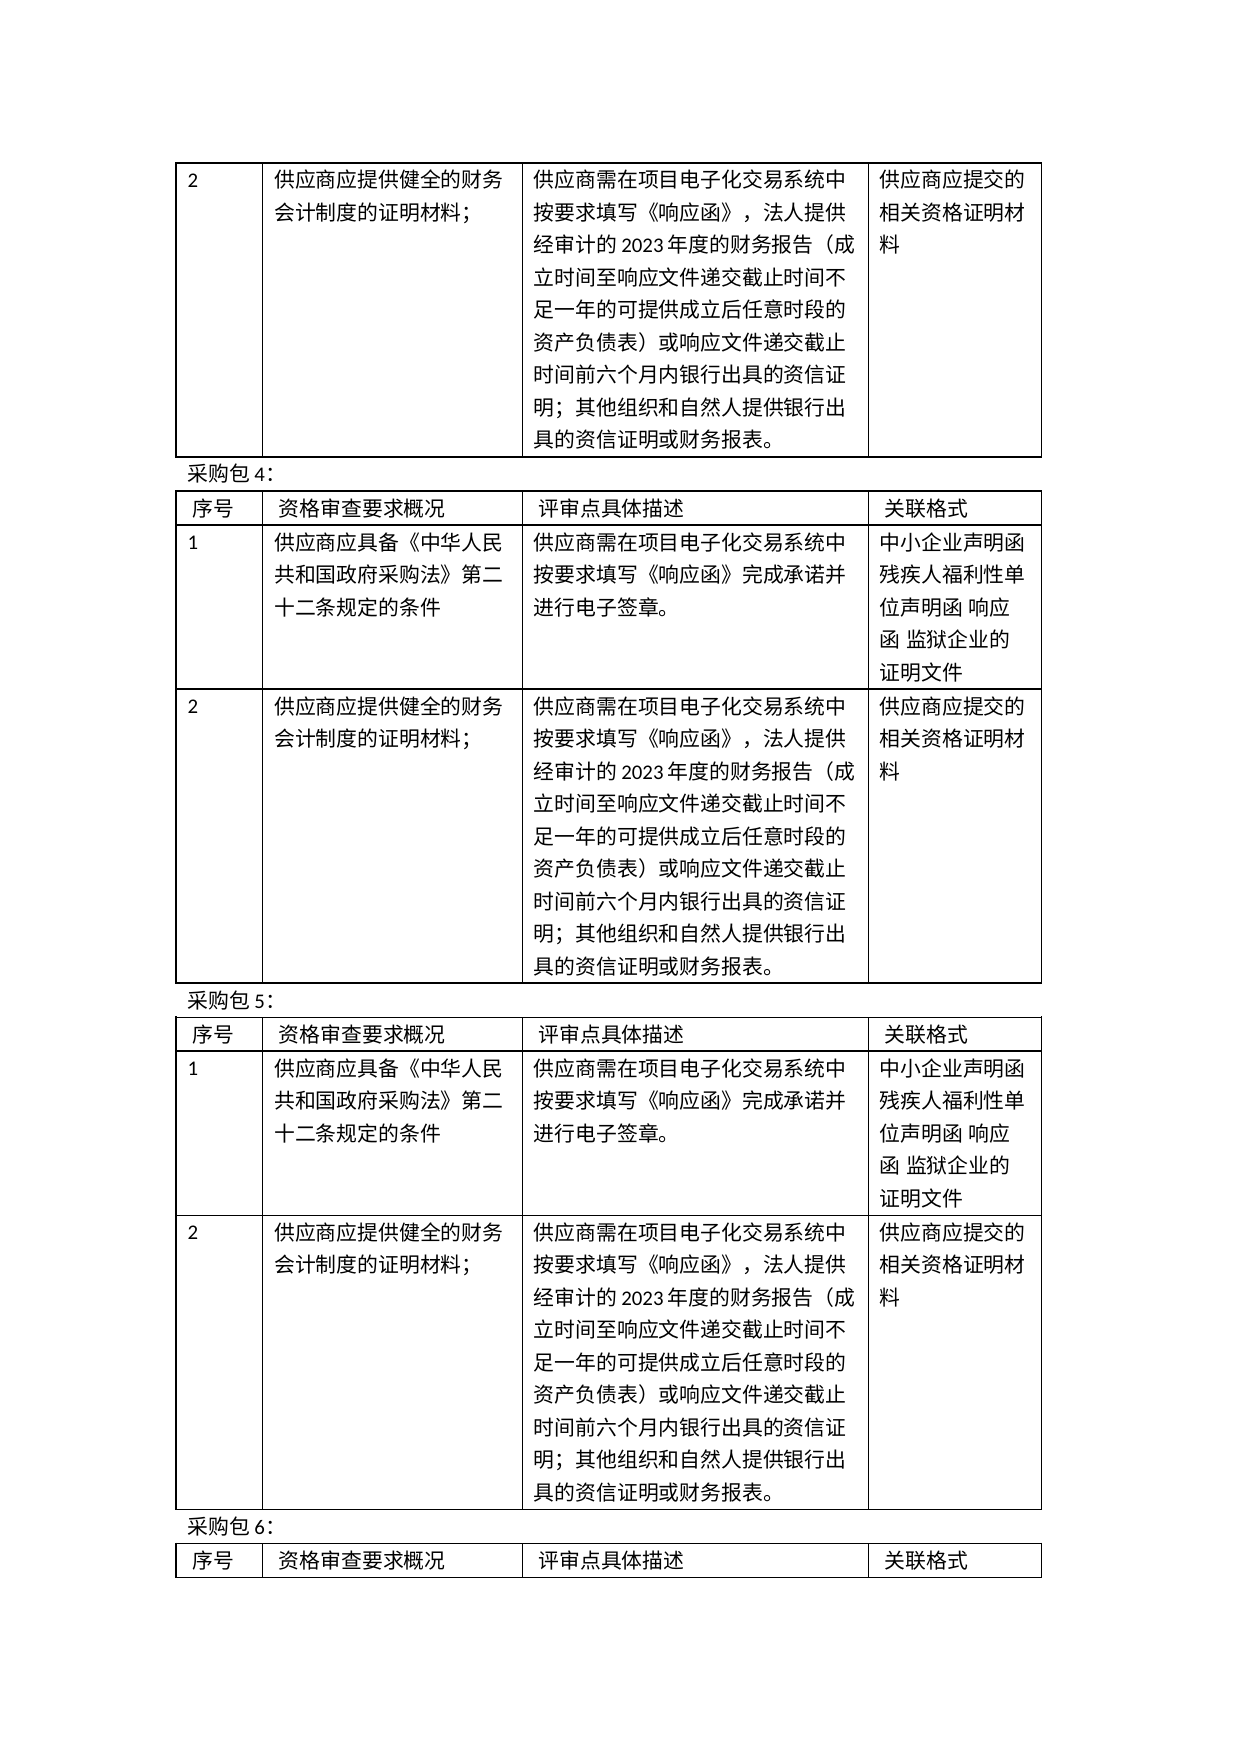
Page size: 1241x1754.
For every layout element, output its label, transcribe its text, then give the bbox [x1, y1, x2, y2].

table_cell 中小企业声明函 残疾人福利性单位声明函 响应函 监狱企业的证明文件 [869, 526, 1041, 688]
table_cell 供应商应提供健全的财务会计制度的证明材料； [263, 164, 522, 456]
table_header 评审点具体描述 [523, 492, 868, 524]
table_header 关联格式 [869, 492, 1041, 524]
text 采购包5： [187, 984, 1053, 1016]
table_header 资格审查要求概况 [263, 1018, 522, 1050]
table_cell 1 [177, 1052, 262, 1214]
table_header 资格审查要求概况 [263, 1544, 522, 1577]
table_header 评审点具体描述 [523, 1544, 868, 1577]
table_cell 供应商需在项目电子化交易系统中按要求填写《响应函》完成承诺并进行电子签章。 [523, 526, 868, 688]
text 采购包4： [187, 458, 1053, 490]
table_cell 供应商应提交的相关资格证明材料 [869, 164, 1041, 456]
table_header 评审点具体描述 [523, 1018, 868, 1050]
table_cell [523, 164, 868, 456]
table_cell 2 [177, 690, 262, 982]
table_header 序号 [177, 1544, 262, 1577]
table_cell 供应商应具备《中华人民共和国政府采购法》第二十二条规定的条件 [263, 526, 522, 688]
table_header 资格审查要求概况 [263, 492, 522, 524]
table_header 关联格式 [869, 1018, 1041, 1050]
table_cell 供应商应提供健全的财务会计制度的证明材料； [263, 1216, 522, 1508]
table_cell 供应商应提交的相关资格证明材料 [869, 690, 1041, 982]
table_header 关联格式 [869, 1544, 1041, 1577]
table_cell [523, 1216, 868, 1508]
table_cell 1 [177, 526, 262, 688]
table_cell 2 [177, 164, 262, 456]
table_cell 供应商需在项目电子化交易系统中按要求填写《响应函》完成承诺并进行电子签章。 [523, 1052, 868, 1214]
table_cell 2 [177, 1216, 262, 1508]
table_cell 中小企业声明函 残疾人福利性单位声明函 响应函 监狱企业的证明文件 [869, 1052, 1041, 1214]
table_header 序号 [177, 1018, 262, 1050]
table_cell 供应商应提供健全的财务会计制度的证明材料； [263, 690, 522, 982]
text 采购包6： [187, 1510, 1053, 1543]
table_cell 供应商应具备《中华人民共和国政府采购法》第二十二条规定的条件 [263, 1052, 522, 1214]
table_cell 供应商需在项目电子化交易系统中按要求填写《响应函》，法人提供经审计的2023年度的财务报告（成立时间至响应文件递交截止时间不足一年的可提供成立后任意时段的资产负债表）或响应文件递交截止时间前六个月内银行出具的资信证明；其他组织和自然人提供银行出具的资信证明或财务报表。 [523, 690, 868, 982]
table_header 序号 [177, 492, 262, 524]
table_cell 供应商应提交的相关资格证明材料 [869, 1216, 1041, 1508]
